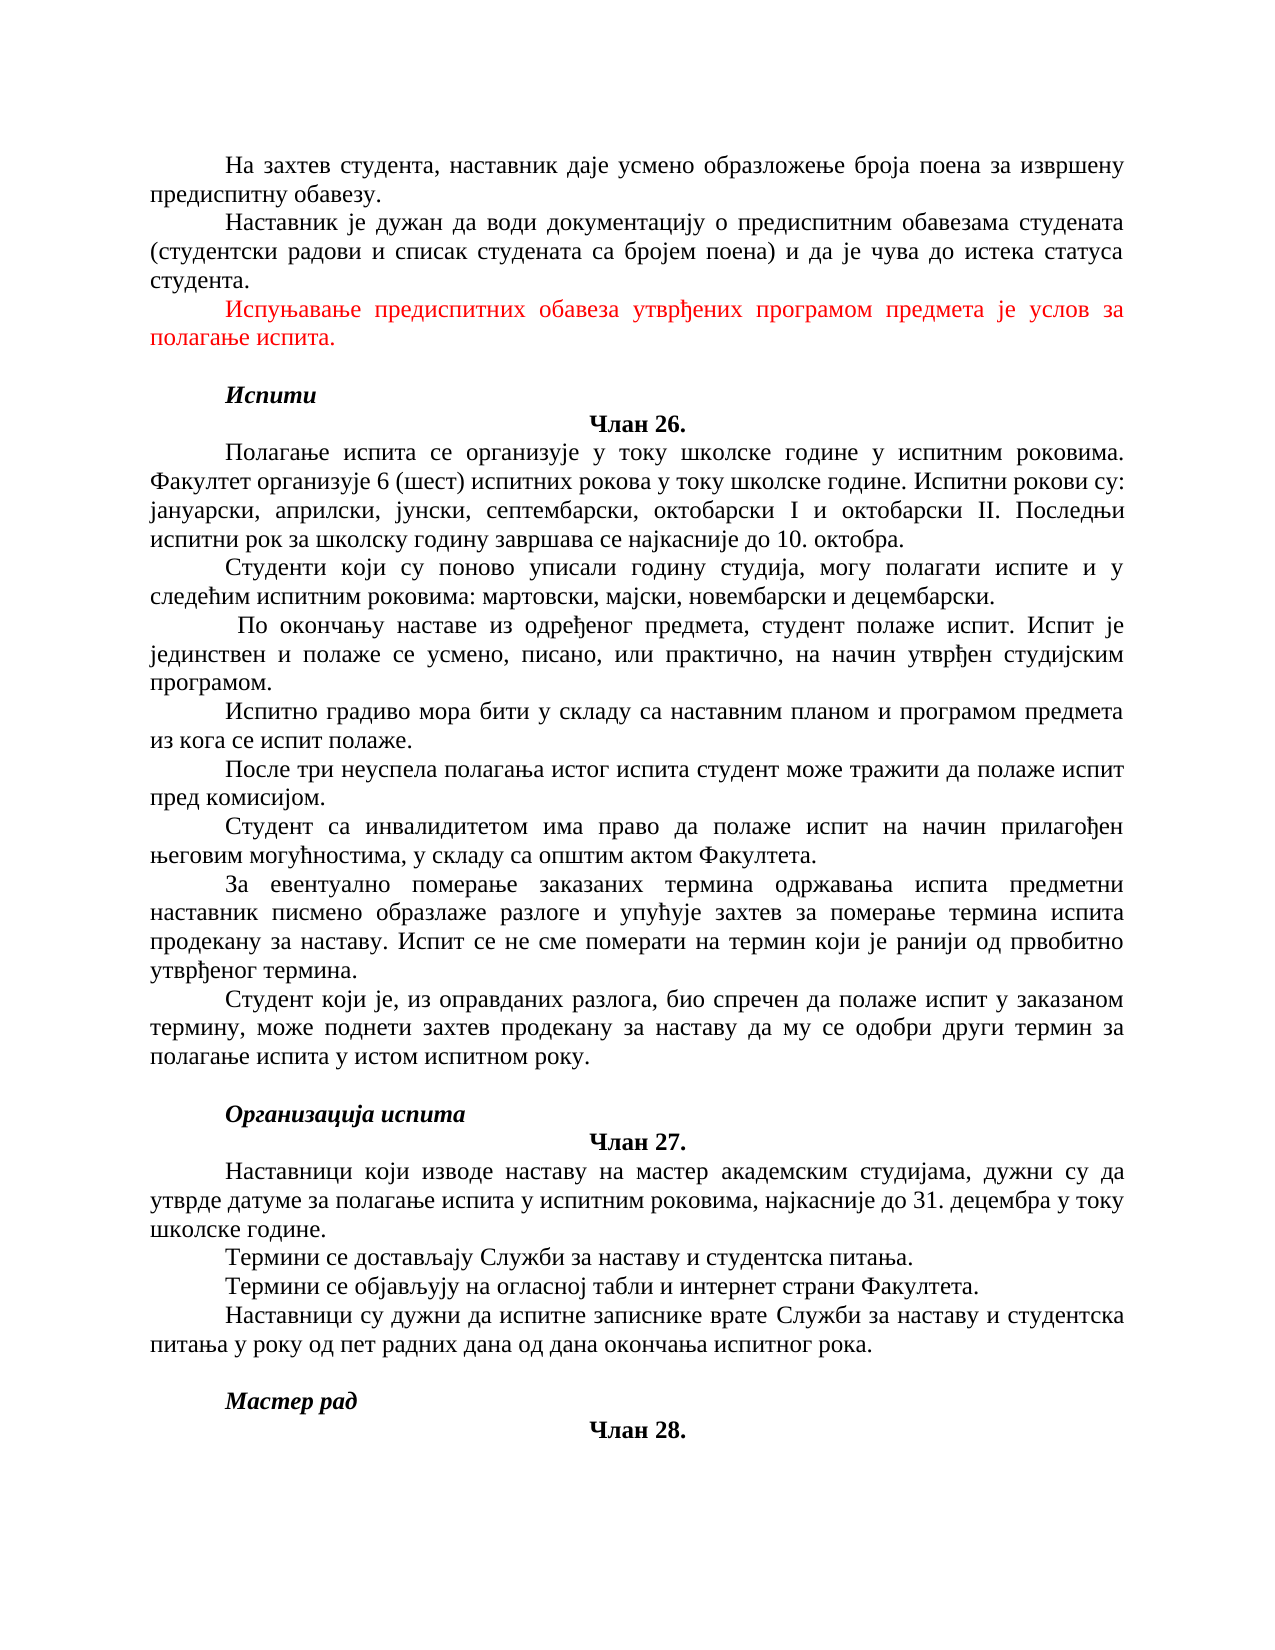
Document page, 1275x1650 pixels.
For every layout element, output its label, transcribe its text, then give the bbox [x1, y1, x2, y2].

text Мастер рад [150, 1386, 1125, 1415]
text Студент који је, из оправданих разлога, био спречен да полаже испит у заказаном термину, може поднети захтев продекану за наставу да му се одобри други термин за полагање испита у истом испитном року. [150, 984, 1125, 1070]
text Испитно градиво мора бити у складу са наставним планом и програмом предмета из кога се испит полаже. [150, 696, 1125, 754]
text Наставници који изводе наставу на мастер академским студијама, дужни су да утврде датуме за полагање испита у испитним роковима, најкасније до 31. децембра у току школске године. [150, 1156, 1125, 1242]
text Испити [150, 380, 1125, 409]
text По окончању наставе из одређеног предмета, студент полаже испит. Испит је јединствен и полаже се усмено, писано, или практично, на начин утврђен студијским програмом. [150, 610, 1125, 696]
text Студент са инвалидитетом има право да полаже испит на начин прилагођен његовим могућностима, у складу са општим актом Факултета. [150, 811, 1125, 869]
text Наставник је дужан да води документацију о предиспитним обавезама студената (студентски радови и списак студената са бројем поена) и да је чува до истека статуса студента. [150, 207, 1125, 294]
text Члан 28. [150, 1415, 1125, 1444]
text За евентуално померање заказаних термина одржавања испита предметни наставник писмено образлаже разлоге и упућује захтев за померање термина испита продекану за наставу. Испит се не сме померати на термин који је ранији од првобитно утврђеног термина. [150, 869, 1125, 984]
text Термини се објављују на огласној табли и интернет страни Факултета. [150, 1271, 1125, 1300]
text Члан 27. [150, 1127, 1125, 1156]
text Термини се достављају Служби за наставу и студентска питања. [150, 1242, 1125, 1271]
text Полагање испита се организује у току школске године у испитним роковима. Факултет организује 6 (шест) испитних рокова у току школске године. Испитни рокови су: јануарски, априлски, јунски, септембарски, октобарски I и октобарски II. Последњи испитни рок за школску годину завршава се најкасније до 10. октобра. [150, 437, 1125, 552]
text После три неуспела полагања истог испита студент може тражити да полаже испит пред комисијом. [150, 754, 1125, 811]
text На захтев студента, наставник даје усмено образложење броја поена за извршену предиспитну обавезу. [150, 150, 1125, 207]
text Организација испита [150, 1099, 1125, 1127]
text Члан 26. [150, 409, 1125, 437]
text Испуњавање предиспитних обавеза утврђених програмом предмета је услов за полагање испита. [150, 294, 1125, 351]
text Студенти који су поново уписали годину студија, могу полагати испите и у следећим испитним роковима: мартовски, мајски, новембарски и децембарски. [150, 552, 1125, 610]
text Наставници су дужни да испитне записнике врате Служби за наставу и студентска питања у року од пет радних дана од дана окончања испитног рока. [150, 1300, 1125, 1357]
